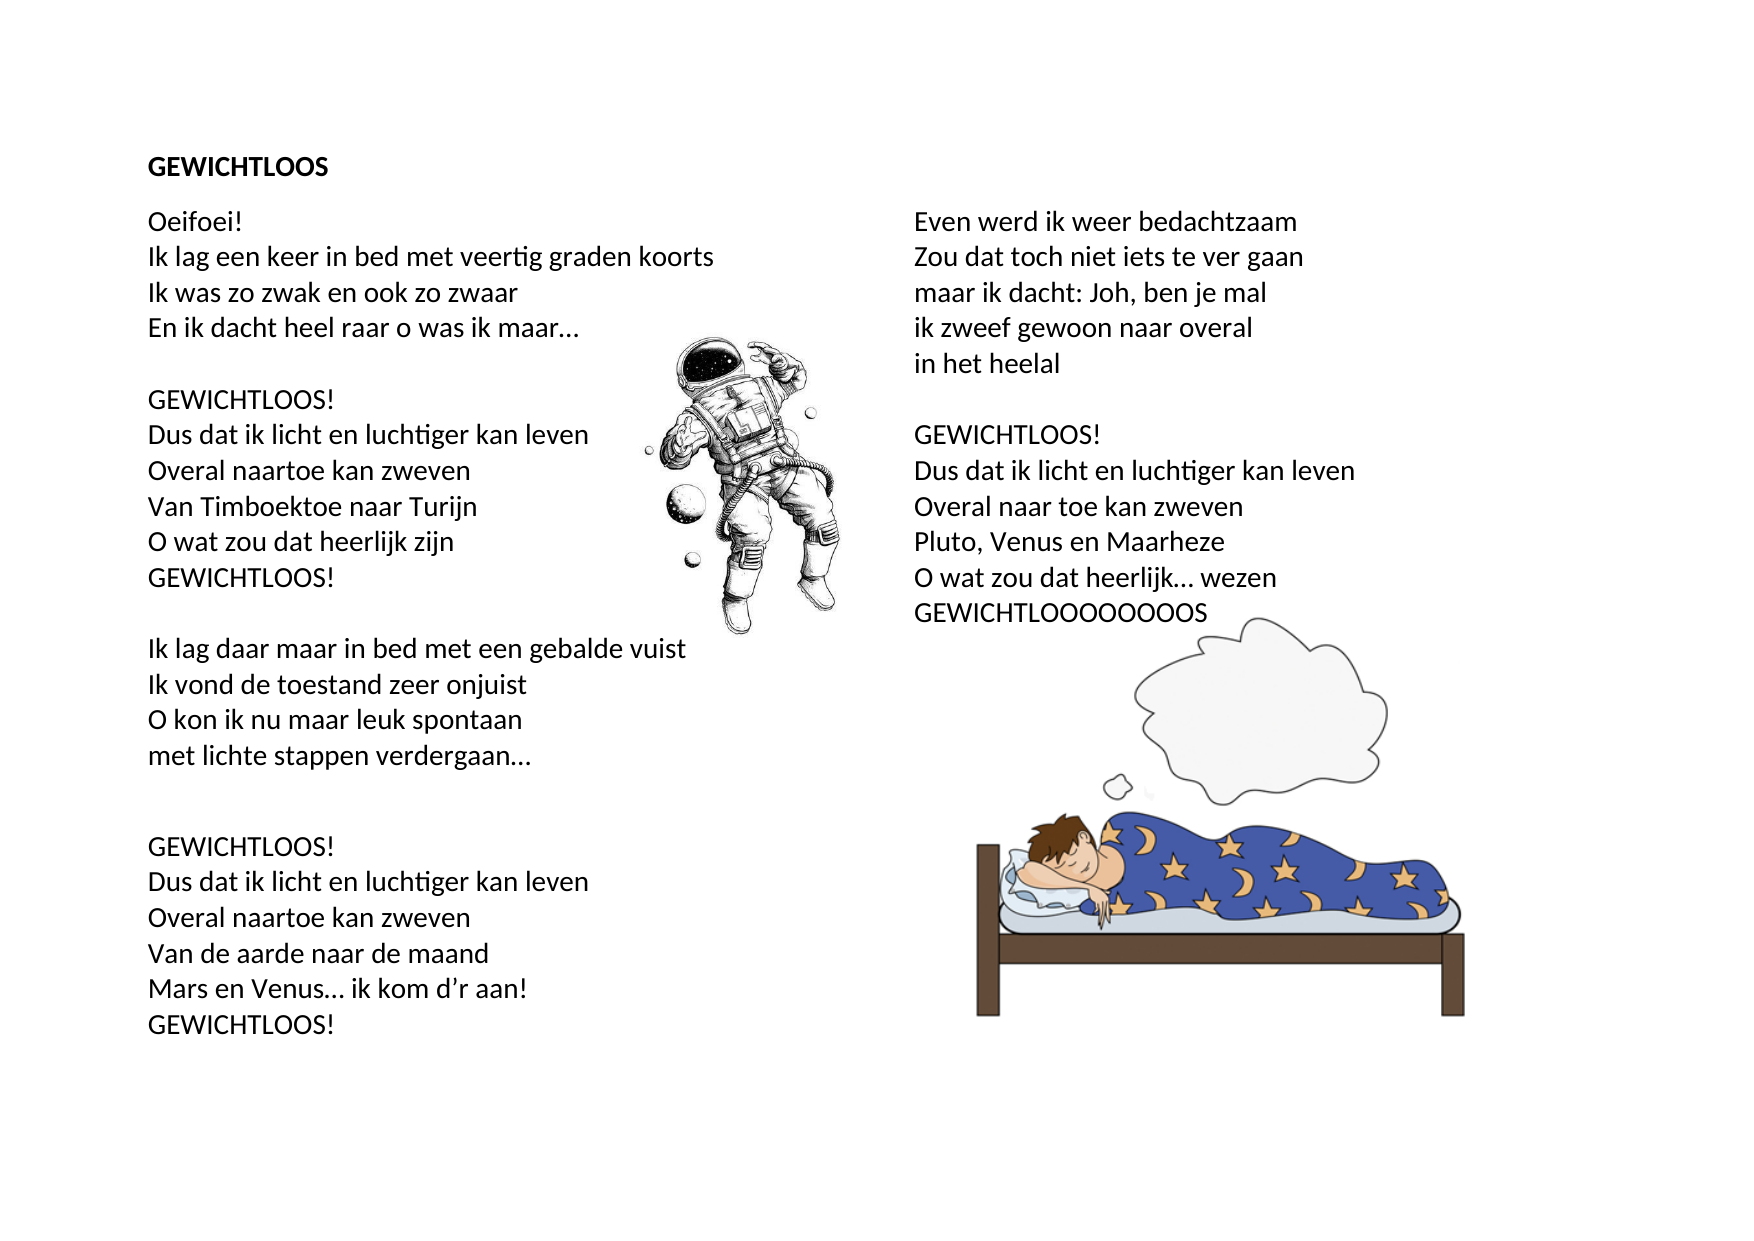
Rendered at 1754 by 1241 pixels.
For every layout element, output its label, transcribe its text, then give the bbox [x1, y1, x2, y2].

text ik zweef gewoon naar overal [914, 309, 1606, 345]
picture [577, 275, 906, 666]
text in het heelal [914, 345, 1606, 381]
text GEWICHTLOOS [148, 148, 840, 183]
text Dus dat ik licht en luchtiger kan leven [914, 452, 1606, 488]
text GEWICHTLOOS! [148, 828, 840, 863]
text Dus dat ik licht en luchtiger kan leven [148, 416, 840, 452]
text Van Timboektoe naar Turijn [148, 488, 840, 523]
text Mars en Venus… ik kom d’r aan! [148, 970, 840, 1006]
picture [963, 630, 1485, 1025]
text Oeifoei! [148, 203, 840, 238]
text Ik was zo zwak en ook zo zwaar [148, 274, 840, 309]
text Dus dat ik licht en luchtiger kan leven [148, 863, 840, 899]
text Overal naar toe kan zweven [914, 488, 1606, 523]
text Even werd ik weer bedachtzaam [914, 203, 1606, 238]
text Ik vond de toestand zeer onjuist [148, 666, 840, 701]
text GEWICHTLOOS! [148, 1006, 840, 1042]
text Pluto, Venus en Maarheze [914, 523, 1606, 559]
text GEWICHTLOOOOOOOOS [914, 594, 1606, 630]
text met lichte stappen verdergaan… [148, 737, 840, 773]
text GEWICHTLOOS! [914, 416, 1606, 452]
text O kon ik nu maar leuk spontaan [148, 701, 840, 737]
text Ik lag een keer in bed met veertig graden koorts [148, 238, 840, 274]
text En ik dacht heel raar o was ik maar… [148, 309, 840, 345]
text O wat zou dat heerlijk… wezen [914, 559, 1606, 594]
text GEWICHTLOOS! [148, 381, 840, 416]
text Van de aarde naar de maand [148, 935, 840, 970]
text maar ik dacht: Joh, ben je mal [914, 274, 1606, 309]
text Ik lag daar maar in bed met een gebalde vuist [148, 630, 840, 666]
text O wat zou dat heerlijk zijn [148, 523, 840, 559]
text Zou dat toch niet iets te ver gaan [914, 238, 1606, 274]
text Overal naartoe kan zweven [148, 452, 840, 488]
text GEWICHTLOOS! [148, 559, 840, 594]
text Overal naartoe kan zweven [148, 899, 840, 935]
